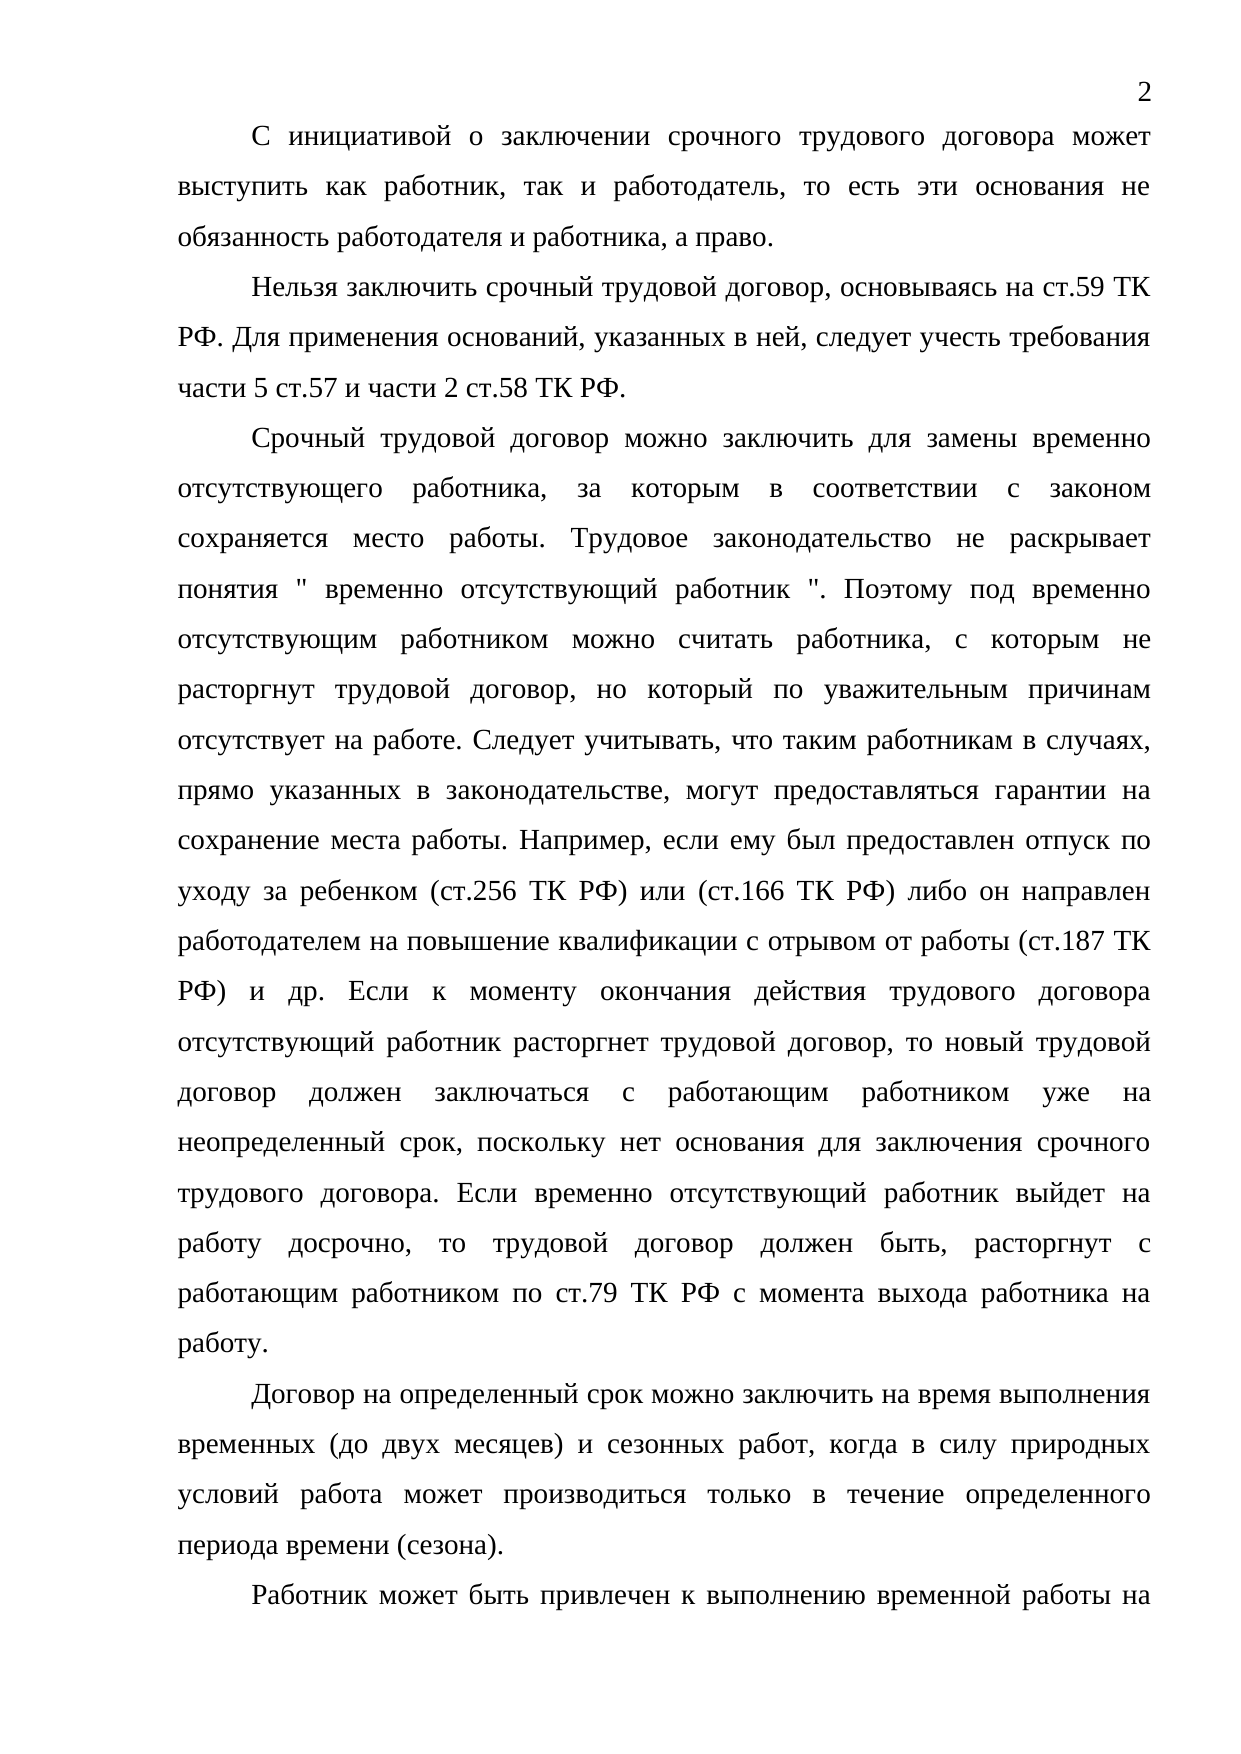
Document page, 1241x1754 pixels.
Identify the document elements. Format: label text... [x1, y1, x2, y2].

text Срочный трудовой договор можно заключить для замены временно отсутствующего работника, за которым в соответствии с законом сохраняется место работы. Трудовое законодательство не раскрывает понятия " временно отсутствующий работник ". Поэтому под временно отсутствующим работником можно считать работника, с которым не расторгнут трудовой договор, но который по уважительным причинам отсутствует на работе. Следует учитывать, что таким работникам в случаях, прямо указанных в законодательстве, могут предоставляться гарантии на сохранение места работы. Например, если ему был предоставлен отпуск по уходу за ребенком (ст.256 ТК РФ) или (ст.166 ТК РФ) либо он направлен работодателем на повышение квалификации с отрывом от работы (ст.187 ТК РФ) и др. Если к моменту окончания действия трудового договора отсутствующий работник расторгнет трудовой договор, то новый трудовой договор должен заключаться с работающим работником уже на неопределенный срок, поскольку нет основания для заключения срочного трудового договора. Если временно отсутствующий работник выйдет на работу досрочно, то трудовой договор должен быть, расторгнут с работающим работником по ст.79 ТК РФ с момента выхода работника на работу. [177, 420, 1152, 1359]
text Договор на определенный срок можно заключить на время выполнения временных (до двух месяцев) и сезонных работ, когда в силу природных условий работа может производиться только в течение определенного периода времени (сезона). [177, 1376, 1152, 1560]
text Нельзя заключить срочный трудовой договор, основываясь на ст.59 ТК РФ. Для применения оснований, указанных в ней, следует учесть требования части 5 ст.57 и части 2 ст.58 ТК РФ. [177, 269, 1152, 403]
text С инициативой о заключении срочного трудового договора может выступить как работник, так и работодатель, то есть эти основания не обязанность работодателя и работника, а право. [177, 118, 1152, 252]
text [177, 1577, 1152, 1611]
